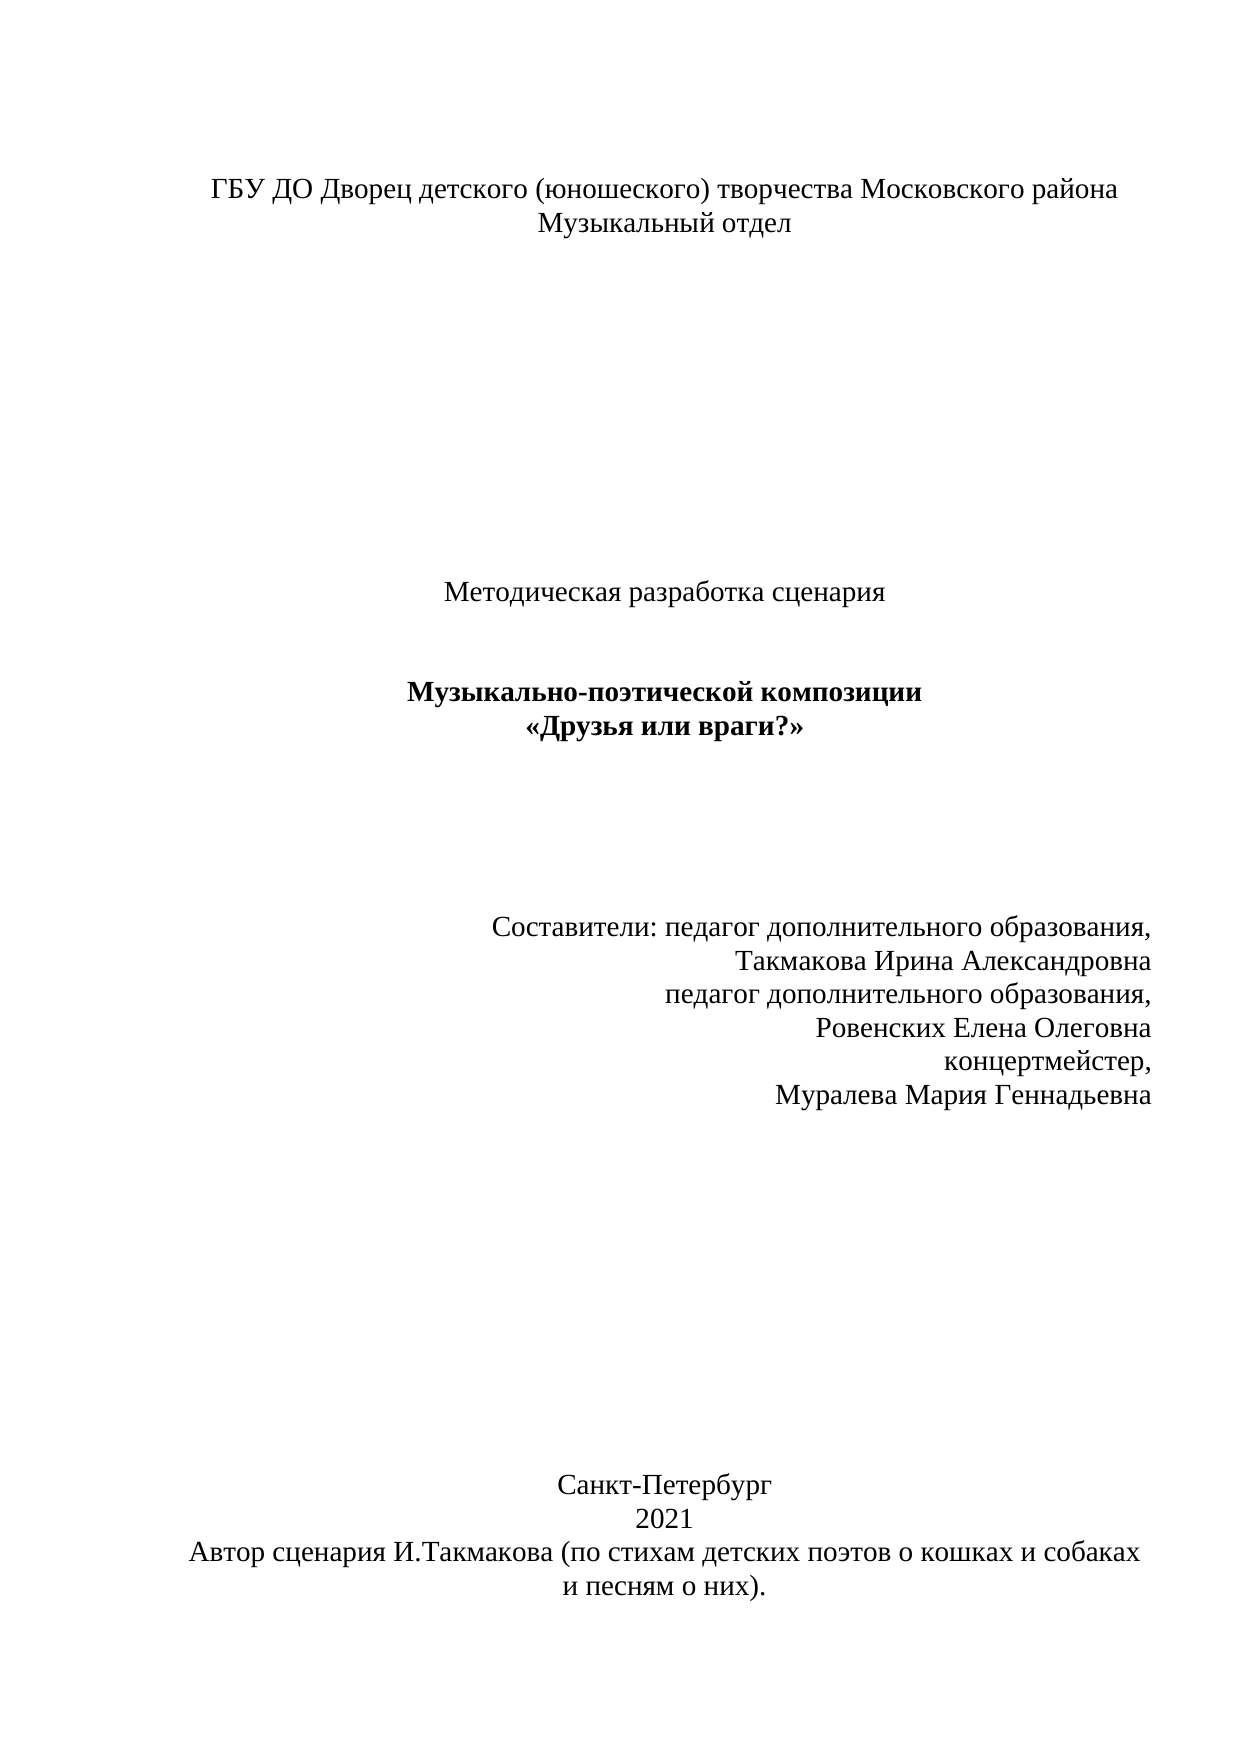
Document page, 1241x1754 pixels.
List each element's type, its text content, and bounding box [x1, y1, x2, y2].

text Составители: педагог дополнительного образования, [177, 909, 1152, 943]
text «Друзья или враги?» [789, 708, 1152, 741]
text Ровенских Елена Олеговна [177, 1010, 1152, 1043]
text Муралева Мария Геннадьевна [177, 1077, 1152, 1110]
text концертмейстер, [177, 1043, 1152, 1077]
text «Друзья или враги?» [177, 708, 540, 741]
text Методическая разработка сценария [177, 574, 1152, 607]
text 2021 [177, 1501, 1152, 1534]
text педагог дополнительного образования, [177, 976, 1152, 1010]
text Музыкальный отдел [177, 205, 1152, 238]
text ГБУ ДО Дворец детского (юношеского) творчества Московского района [177, 171, 1152, 205]
text Автор сценария И.Такмакова (по стихам детских поэтов о кошках и собаках и песням о них). [766, 1534, 1152, 1601]
text Санкт-Петербург [177, 1467, 1152, 1501]
text Автор сценария И.Такмакова (по стихам детских поэтов о кошках и собаках и песням о них). [177, 1534, 563, 1601]
text Музыкально-поэтической композиции [177, 674, 1152, 708]
text Такмакова Ирина Александровна [177, 943, 1152, 976]
